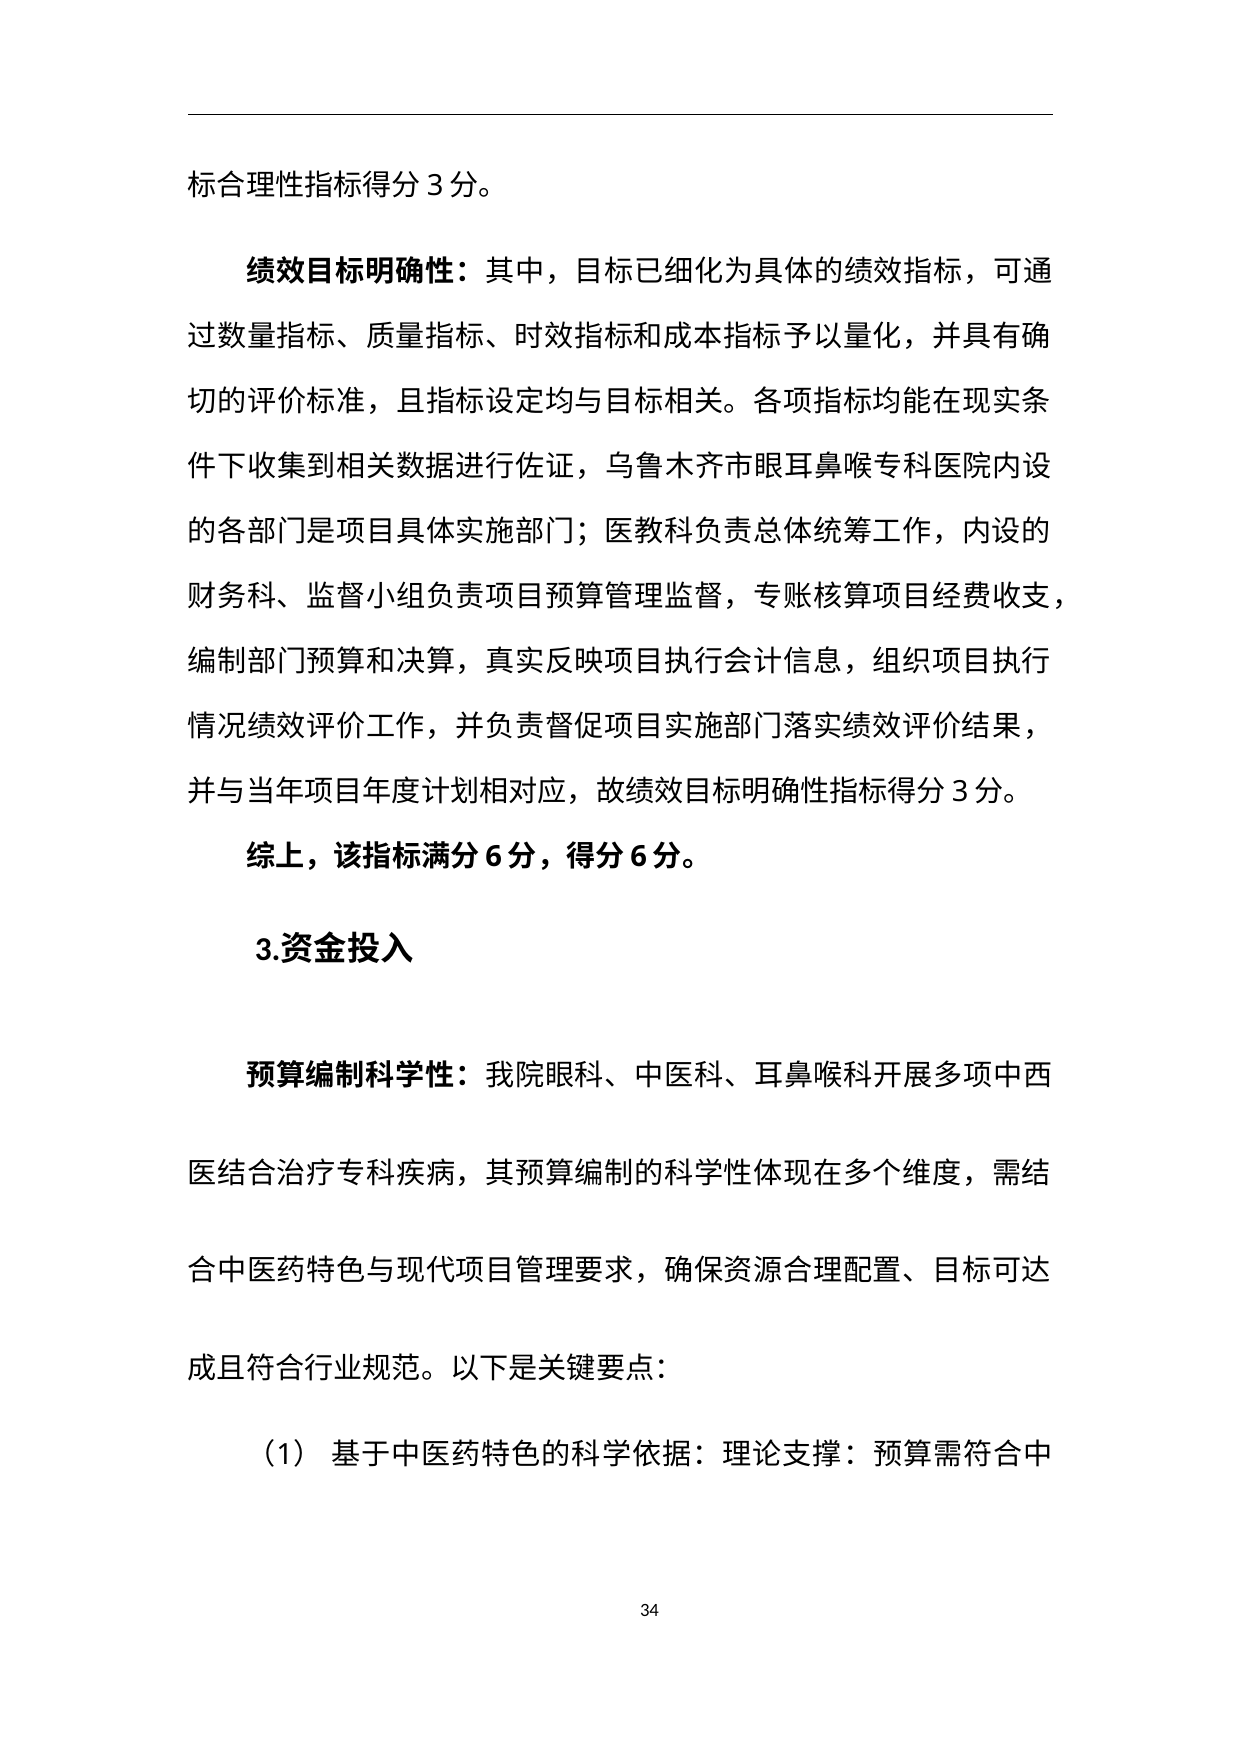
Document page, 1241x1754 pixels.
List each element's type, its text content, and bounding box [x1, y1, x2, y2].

text 预算编制科学性：我院眼科、中医科、耳鼻喉科开展多项中西医结合治疗专科疾病，其预算编制的科学性体现在多个维度，需结合中医药特色与现代项目管理要求，确保资源合理配置、目标可达成且符合行业规范。以下是关键要点： [187, 1040, 1053, 1398]
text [187, 1419, 1053, 1484]
subtitle 3.资金投入 [187, 913, 1053, 978]
text 绩效目标明确性：其中，目标已细化为具体的绩效指标，可通过数量指标、质量指标、时效指标和成本指标予以量化，并具有确切的评价标准，且指标设定均与目标相关。各项指标均能在现实条件下收集到相关数据进行佐证，乌鲁木齐市眼耳鼻喉专科医院内设的各部门是项目具体实施部门；医教科负责总体统筹工作，内设的财务科、监督小组负责项目预算管理监督，专账核算项目经费收支，编制部门预算和决算，真实反映项目执行会计信息，组织项目执行情况绩效评价工作，并负责督促项目实施部门落实绩效评价结果，并与当年项目年度计划相对应，故绩效目标明确性指标得分3分。 [187, 236, 1053, 821]
text 综上，该指标满分6分，得分6分。 [187, 821, 1053, 886]
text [187, 150, 1053, 215]
